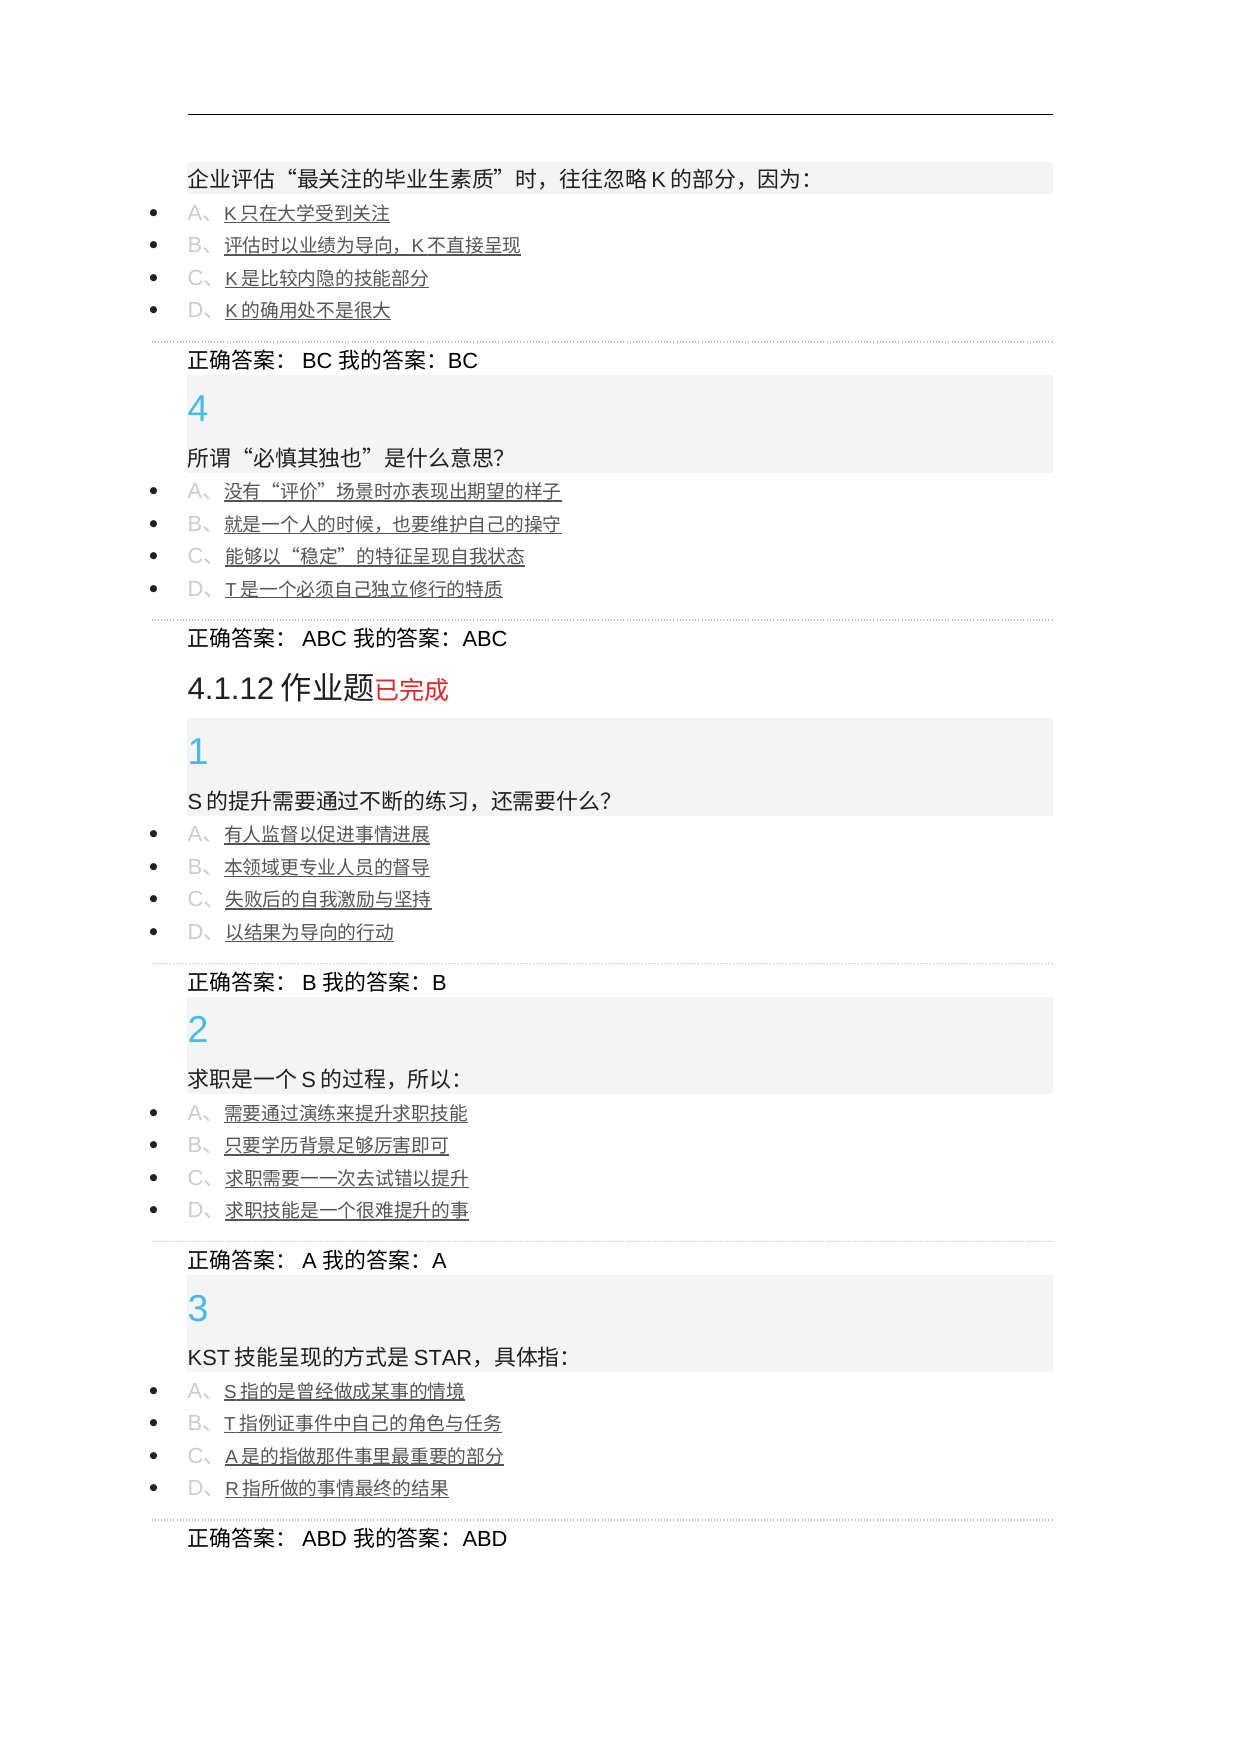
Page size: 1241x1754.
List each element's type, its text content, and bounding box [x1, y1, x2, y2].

list B、只要学历背景足够厉害即可 [150, 1127, 1053, 1159]
text 正确答案： ABD 我的答案：ABD [187, 1521, 1053, 1553]
list D、以结果为导向的行动 [150, 913, 1053, 964]
list A、有人监督以促进事情进展 [150, 816, 1053, 848]
text 所谓“必慎其独也”是什么意思？ [187, 440, 1053, 473]
list D、求职技能是一个很难提升的事 [150, 1192, 1053, 1242]
text 1 [187, 718, 1053, 783]
list B、T指例证事件中自己的角色与任务 [150, 1405, 1053, 1437]
list D、K的确用处不是很大 [150, 292, 1053, 343]
text 正确答案： ABC 我的答案：ABC [187, 621, 1053, 653]
list C、失败后的自我激励与坚持 [150, 881, 1053, 913]
text 正确答案： BC 我的答案：BC [187, 343, 1053, 375]
list C、A是的指做那件事里最重要的部分 [150, 1437, 1053, 1470]
list A、没有“评价”场景时亦表现出期望的样子 [150, 473, 1053, 505]
text S的提升需要通过不断的练习，还需要什么？ [187, 783, 1053, 816]
text 4 [187, 375, 1053, 440]
text 3 [187, 1275, 1053, 1340]
list D、T是一个必须自己独立修行的特质 [150, 570, 1053, 621]
list C、能够以“稳定”的特征呈现自我状态 [150, 538, 1053, 570]
text 正确答案： B 我的答案：B [187, 964, 1053, 997]
subtitle 4.1.12作业题已完成 [187, 653, 1053, 718]
list A、K只在大学受到关注 [150, 194, 1053, 227]
list B、评估时以业绩为导向，K不直接呈现 [150, 227, 1053, 259]
text 2 [187, 997, 1053, 1062]
text 求职是一个S的过程，所以： [187, 1062, 1053, 1094]
list B、本领域更专业人员的督导 [150, 848, 1053, 881]
text KST技能呈现的方式是STAR，具体指： [187, 1340, 1053, 1372]
list A、需要通过演练来提升求职技能 [150, 1094, 1053, 1127]
text 企业评估“最关注的毕业生素质”时，往往忽略K的部分，因为： [187, 162, 1053, 194]
list B、就是一个人的时候，也要维护自己的操守 [150, 505, 1053, 538]
text 正确答案： A 我的答案：A [187, 1242, 1053, 1275]
list C、K是比较内隐的技能部分 [150, 259, 1053, 292]
list A、S指的是曾经做成某事的情境 [150, 1372, 1053, 1405]
list C、求职需要一一次去试错以提升 [150, 1159, 1053, 1192]
list D、R指所做的事情最终的结果 [150, 1470, 1053, 1521]
